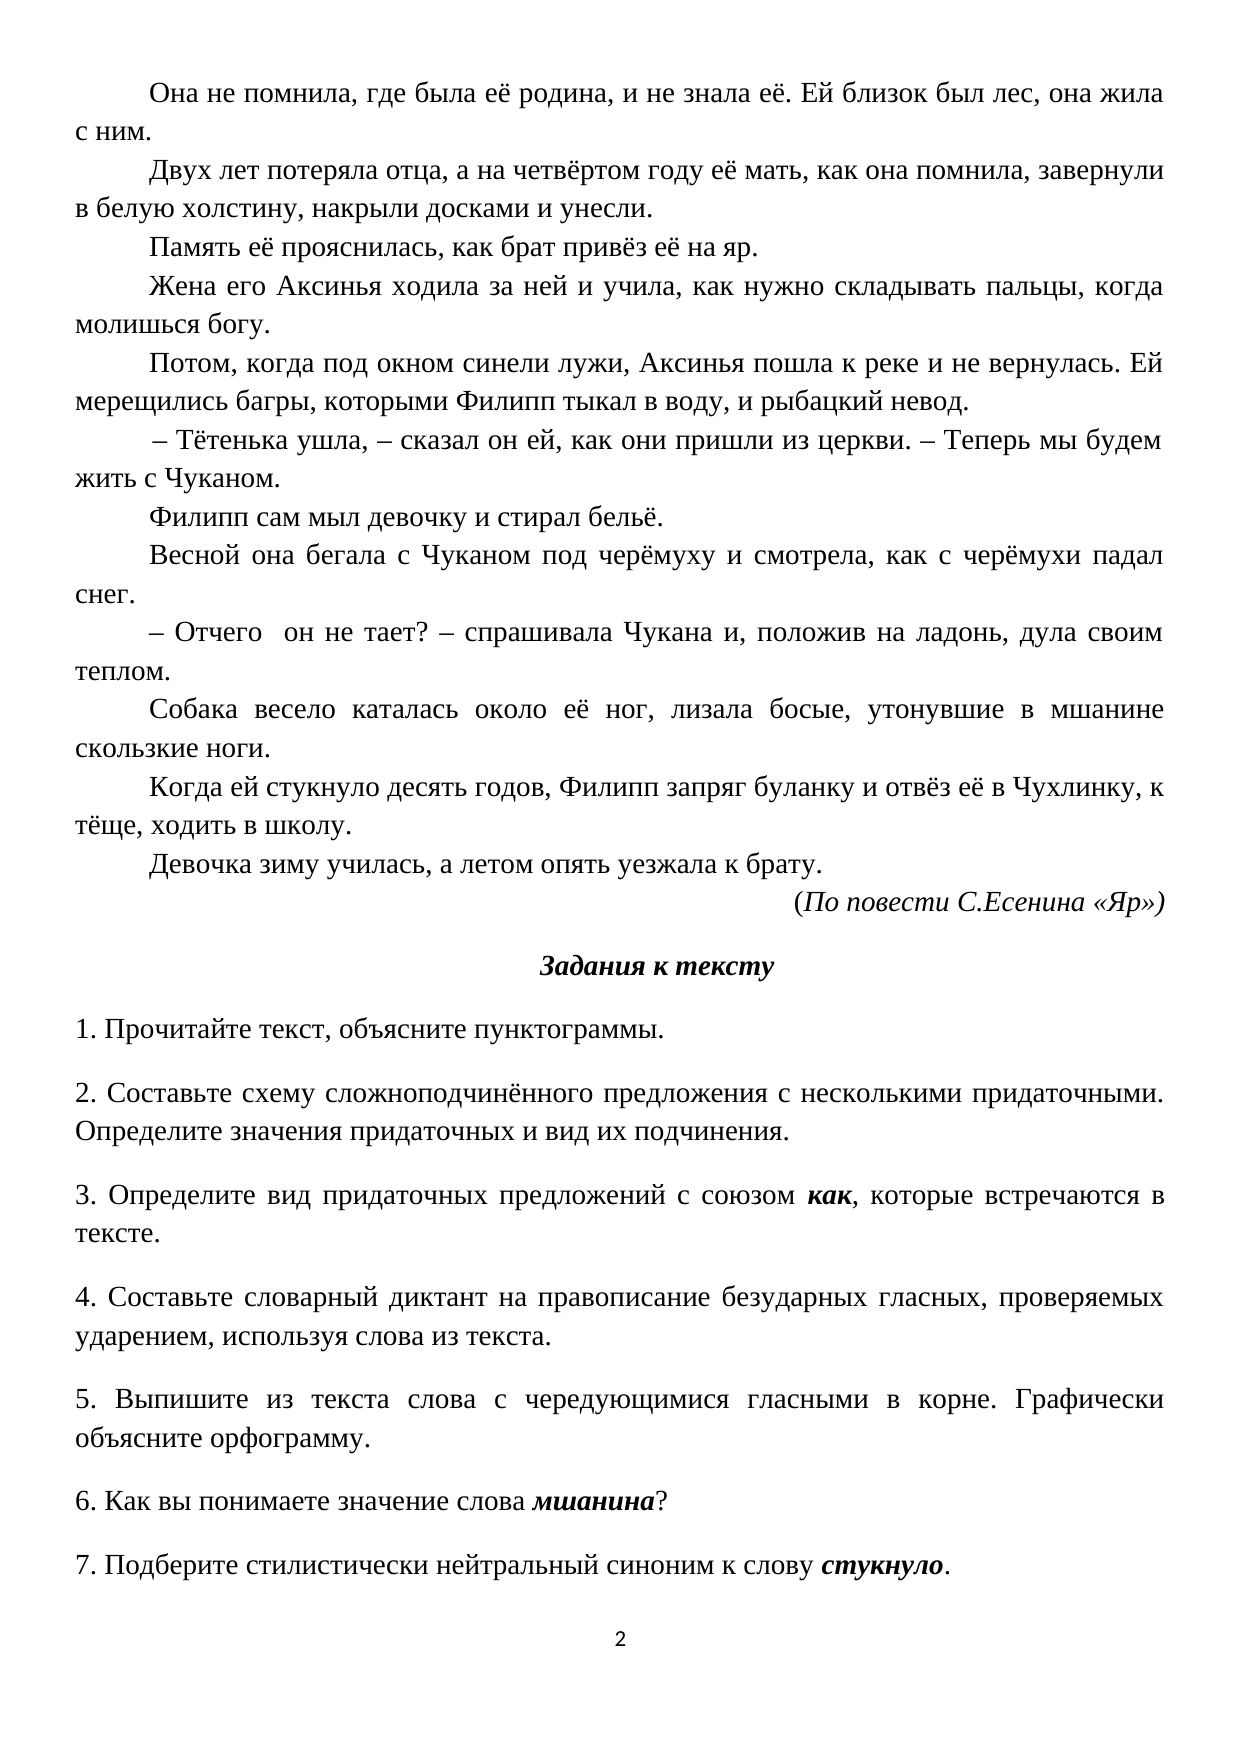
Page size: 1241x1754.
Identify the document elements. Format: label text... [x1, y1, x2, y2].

text 7. Подберите стилистически нейтральный синоним к слову стукнуло. [75, 1547, 1165, 1580]
text 3. Определите вид придаточных предложений с союзом как, которые встречаются в тексте. [75, 1177, 1165, 1249]
text Весной она бегала с Чуканом под черёмуху и смотрела, как с черёмухи падал снег. [75, 537, 1165, 609]
text Задания к тексту [75, 948, 1165, 981]
text Память её прояснилась, как брат привёз её на яр. [75, 229, 1165, 263]
text Девочка зиму училась, а летом опять уезжала к брату. [75, 846, 1165, 879]
text – Отчего он не тает? – спрашивала Чукана и, положив на ладонь, дула своим теплом. [75, 614, 1165, 687]
text 5. Выпишите из текста слова с чередующимися гласными в корне. Графически объясните орфограмму. [75, 1381, 1165, 1453]
text – Тётенька ушла, – сказал он ей, как они пришли из церкви. – Теперь мы будем жить с Чуканом. [75, 422, 1165, 494]
text 1. Прочитайте текст, объясните пунктограммы. [75, 1011, 1165, 1045]
text Она не помнила, где была её родина, и не знала её. Ей близок был лес, она жила с ним. [75, 75, 1165, 147]
text Когда ей стукнуло десять годов, Филипп запряг буланку и отвёз её в Чухлинку, к тёще, ходить в школу. [75, 769, 1165, 841]
text Филипп сам мыл девочку и стирал бельё. [75, 499, 1165, 532]
text Двух лет потеряла отца, а на четвёртом году её мать, как она помнила, завернули в белую холстину, накрыли досками и унесли. [75, 152, 1165, 224]
text 4. Составьте словарный диктант на правописание безударных гласных, проверяемых ударением, используя слова из текста. [75, 1279, 1165, 1351]
text 2. Составьте схему сложноподчинённого предложения с несколькими придаточными. Определите значения придаточных и вид их подчинения. [75, 1075, 1165, 1147]
text Жена его Аксинья ходила за ней и учила, как нужно складывать пальцы, когда молишься богу. [75, 268, 1165, 340]
text Собака весело каталась около её ног, лизала босые, утонувшие в мшанине скользкие ноги. [75, 692, 1165, 764]
text Потом, когда под окном синели лужи, Аксинья пошла к реке и не вернулась. Ей мерещились багры, которыми Филипп тыкал в воду, и рыбацкий невод. [75, 345, 1165, 417]
text (По повести С.Есенина «Яр») [75, 884, 1165, 918]
text 6. Как вы понимаете значение слова мшанина? [75, 1483, 1165, 1517]
